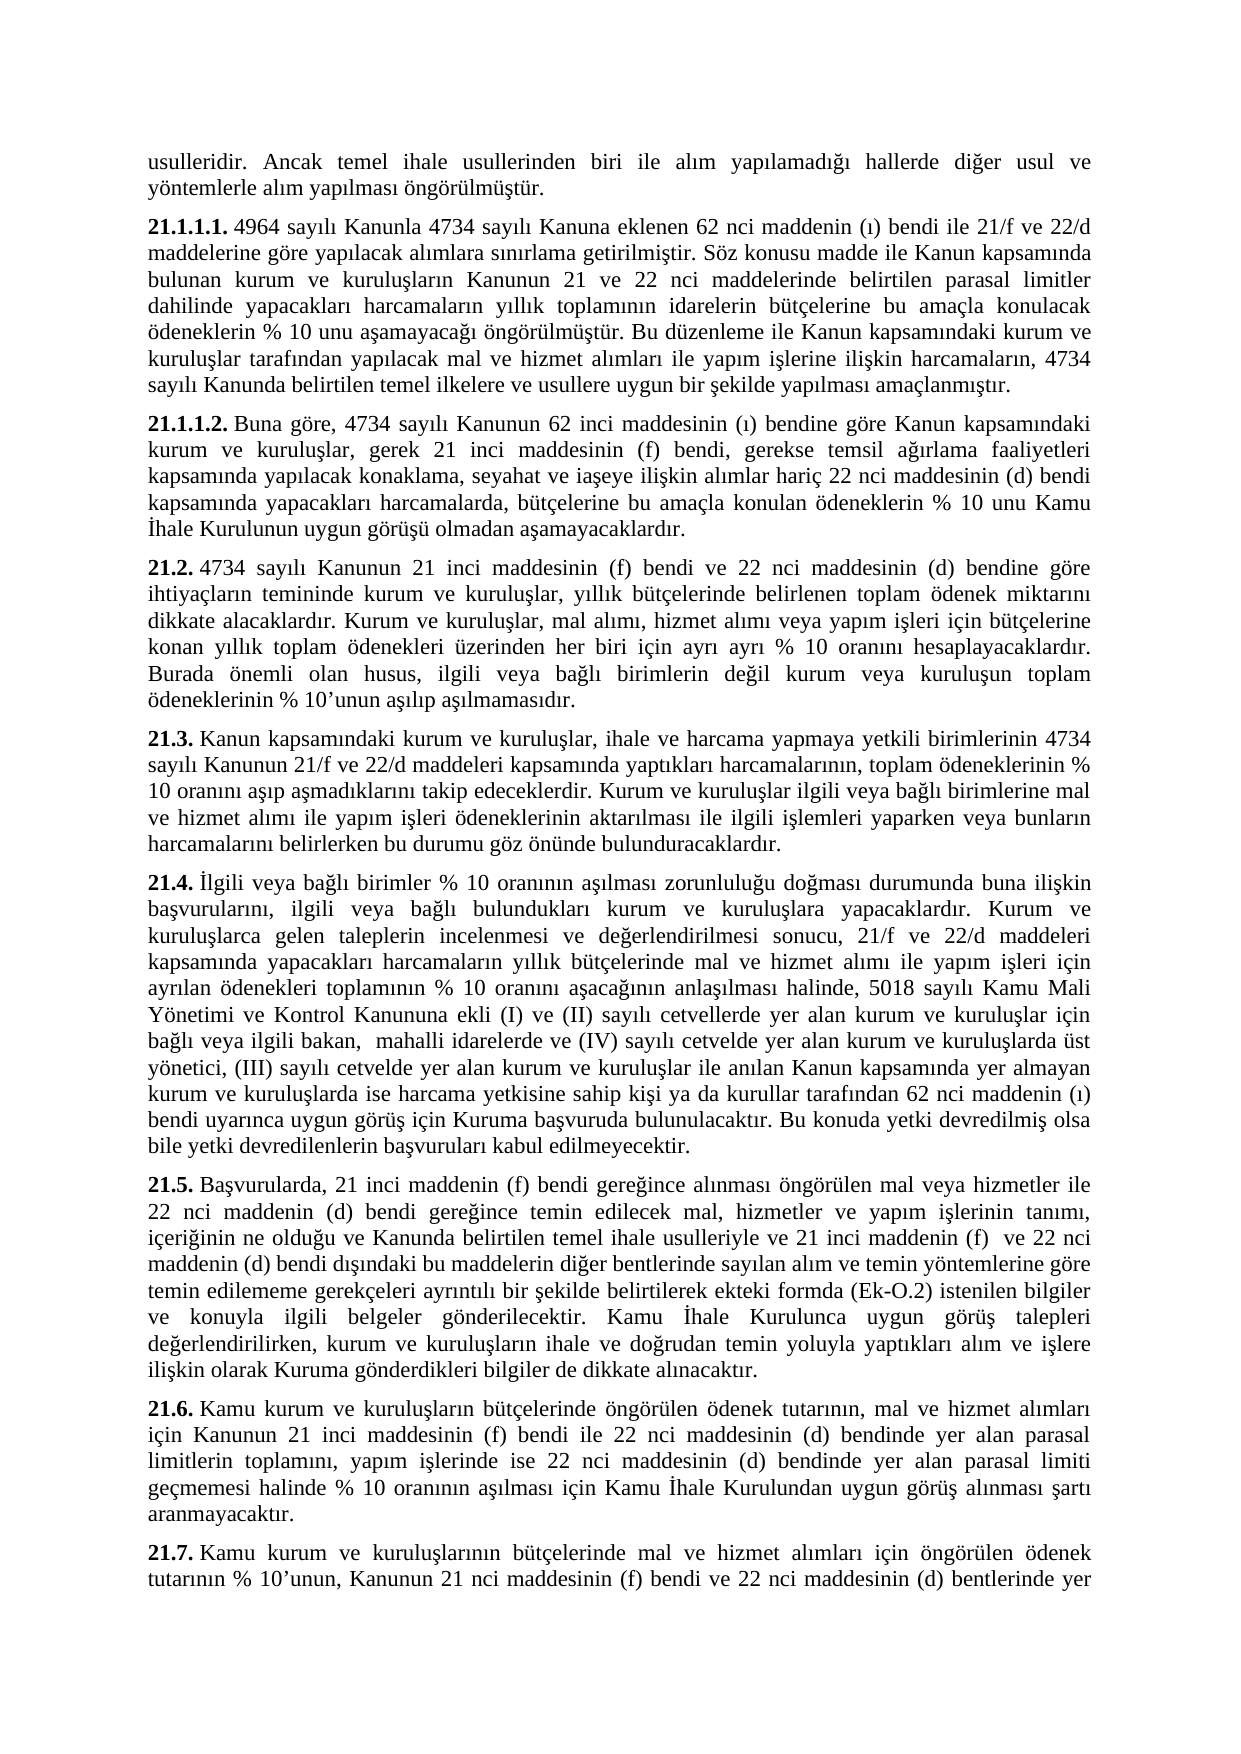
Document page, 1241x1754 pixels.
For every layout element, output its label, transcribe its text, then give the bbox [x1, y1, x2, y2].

text 21.6. Kamu kurum ve kuruluşların bütçelerinde öngörülen ödenek tutarının, mal ve hizmet alımları için Kanunun 21 inci maddesinin (f) bendi ile 22 nci maddesinin (d) bendinde yer alan parasal limitlerin toplamını, yapım işlerinde ise 22 nci maddesinin (d) bendinde yer alan parasal limiti geçmemesi halinde % 10 oranının aşılması için Kamu İhale Kurulundan uygun görüş alınması şartı aranmayacaktır. [148, 1395, 1092, 1527]
text 21.1.1.2. Buna göre, 4734 sayılı Kanunun 62 inci maddesinin (ı) bendine göre Kanun kapsamındaki kurum ve kuruluşlar, gerek 21 inci maddesinin (f) bendi, gerekse temsil ağırlama faaliyetleri kapsamında yapılacak konaklama, seyahat ve iaşeye ilişkin alımlar hariç 22 nci maddesinin (d) bendi kapsamında yapacakları harcamalarda, bütçelerine bu amaçla konulan ödeneklerin % 10 unu Kamu İhale Kurulunun uygun görüşü olmadan aşamayacaklardır. [148, 410, 1092, 542]
text 21.1.1.1. 4964 sayılı Kanunla 4734 sayılı Kanuna eklenen 62 nci maddenin (ı) bendi ile 21/f ve 22/d maddelerine göre yapılacak alımlara sınırlama getirilmiştir. Söz konusu madde ile Kanun kapsamında bulunan kurum ve kuruluşların Kanunun 21 ve 22 nci maddelerinde belirtilen parasal limitler dahilinde yapacakları harcamaların yıllık toplamının idarelerin bütçelerine bu amaçla konulacak ödeneklerin % 10 unu aşamayacağı öngörülmüştür. Bu düzenleme ile Kanun kapsamındaki kurum ve kuruluşlar tarafından yapılacak mal ve hizmet alımları ile yapım işlerine ilişkin harcamaların, 4734 sayılı Kanunda belirtilen temel ilkelere ve usullere uygun bir şekilde yapılması amaçlanmıştır. [148, 213, 1092, 397]
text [148, 148, 1092, 200]
text 21.5. Başvurularda, 21 inci maddenin (f) bendi gereğince alınması öngörülen mal veya hizmetler ile 22 nci maddenin (d) bendi gereğince temin edilecek mal, hizmetler ve yapım işlerinin tanımı, içeriğinin ne olduğu ve Kanunda belirtilen temel ihale usulleriyle ve 21 inci maddenin (f) ve 22 nci maddenin (d) bendi dışındaki bu maddelerin diğer bentlerinde sayılan alım ve temin yöntemlerine göre temin edilememe gerekçeleri ayrıntılı bir şekilde belirtilerek ekteki formda (Ek-O.2) istenilen bilgiler ve konuyla ilgili belgeler gönderilecektir. Kamu İhale Kurulunca uygun görüş talepleri değerlendirilirken, kurum ve kuruluşların ihale ve doğrudan temin yoluyla yaptıkları alım ve işlere ilişkin olarak Kuruma gönderdikleri bilgiler de dikkate alınacaktır. [148, 1171, 1092, 1382]
text 21.2. 4734 sayılı Kanunun 21 inci maddesinin (f) bendi ve 22 nci maddesinin (d) bendine göre ihtiyaçların temininde kurum ve kuruluşlar, yıllık bütçelerinde belirlenen toplam ödenek miktarını dikkate alacaklardır. Kurum ve kuruluşlar, mal alımı, hizmet alımı veya yapım işleri için bütçelerine konan yıllık toplam ödenekleri üzerinden her biri için ayrı ayrı % 10 oranını hesaplayacaklardır. Burada önemli olan husus, ilgili veya bağlı birimlerin değil kurum veya kuruluşun toplam ödeneklerinin % 10’unun aşılıp aşılmamasıdır. [148, 554, 1092, 712]
text 21.3. Kanun kapsamındaki kurum ve kuruluşlar, ihale ve harcama yapmaya yetkili birimlerinin 4734 sayılı Kanunun 21/f ve 22/d maddeleri kapsamında yaptıkları harcamalarının, toplam ödeneklerinin % 10 oranını aşıp aşmadıklarını takip edeceklerdir. Kurum ve kuruluşlar ilgili veya bağlı birimlerine mal ve hizmet alımı ile yapım işleri ödeneklerinin aktarılması ile ilgili işlemleri yaparken veya bunların harcamalarını belirlerken bu durumu göz önünde bulunduracaklardır. [148, 725, 1092, 857]
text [148, 1539, 1092, 1592]
text 21.4. İlgili veya bağlı birimler % 10 oranının aşılması zorunluluğu doğması durumunda buna ilişkin başvurularını, ilgili veya bağlı bulundukları kurum ve kuruluşlara yapacaklardır. Kurum ve kuruluşlarca gelen taleplerin incelenmesi ve değerlendirilmesi sonucu, 21/f ve 22/d maddeleri kapsamında yapacakları harcamaların yıllık bütçelerinde mal ve hizmet alımı ile yapım işleri için ayrılan ödenekleri toplamının % 10 oranını aşacağının anlaşılması halinde, 5018 sayılı Kamu Mali Yönetimi ve Kontrol Kanununa ekli (I) ve (II) sayılı cetvellerde yer alan kurum ve kuruluşlar için bağlı veya ilgili bakan, mahalli idarelerde ve (IV) sayılı cetvelde yer alan kurum ve kuruluşlarda üst yönetici, (III) sayılı cetvelde yer alan kurum ve kuruluşlar ile anılan Kanun kapsamında yer almayan kurum ve kuruluşlarda ise harcama yetkisine sahip kişi ya da kurullar tarafından 62 nci maddenin (ı) bendi uyarınca uygun görüş için Kuruma başvuruda bulunulacaktır. Bu konuda yetki devredilmiş olsa bile yetki devredilenlerin başvuruları kabul edilmeyecektir. [148, 869, 1092, 1159]
